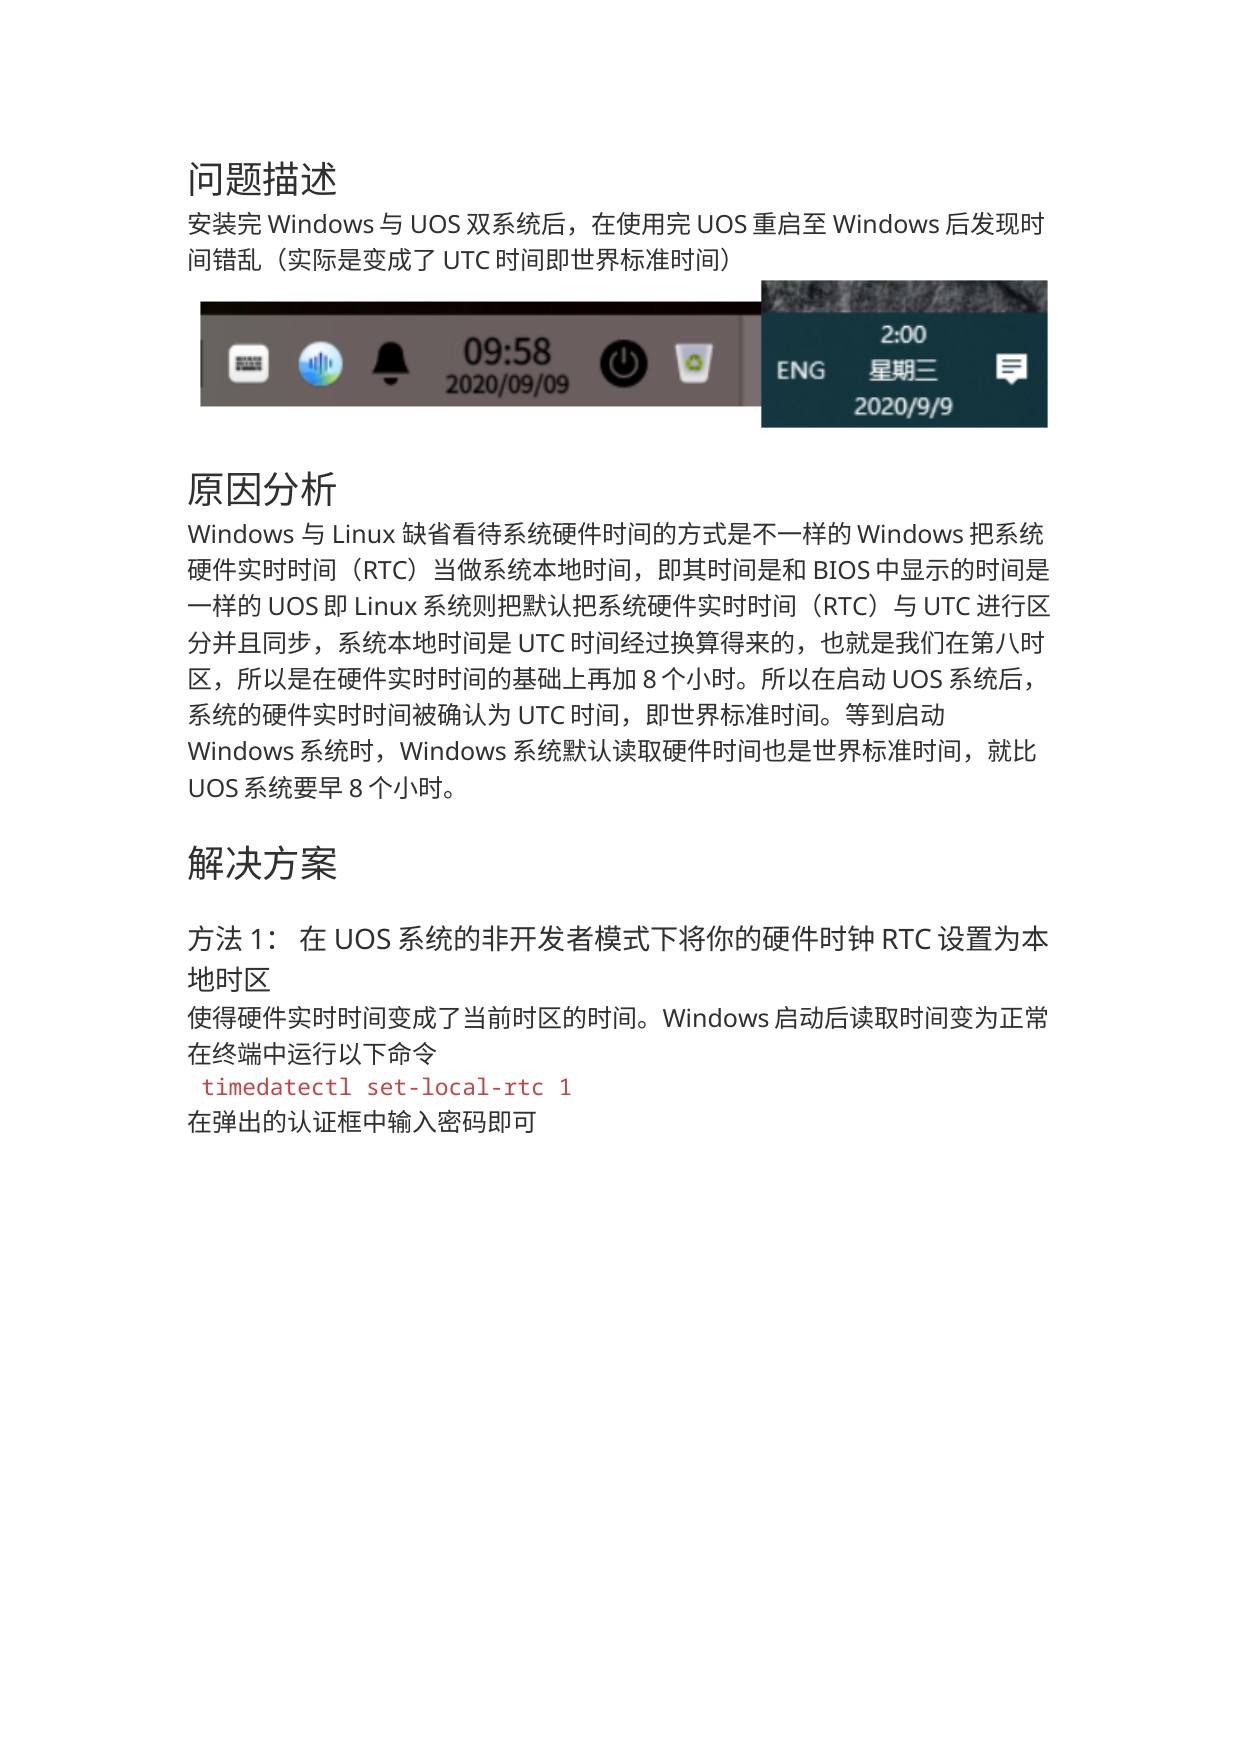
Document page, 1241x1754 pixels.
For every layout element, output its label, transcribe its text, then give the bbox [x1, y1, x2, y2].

text 原因分析 [187, 460, 1053, 514]
text 在终端中运行以下命令 [187, 1035, 1053, 1071]
text 问题描述 [187, 150, 1053, 204]
text 方法1： 在UOS系统的非开发者模式下将你的硬件时钟RTC设置为本地时区 [187, 917, 1053, 998]
text Windows 与 Linux 缺省看待系统硬件时间的方式是不一样的Windows把系统硬件实时时间（RTC）当做系统本地时间，即其时间是和BIOS中显示的时间是一样的UOS即Linux系统则把默认把系统硬件实时时间（RTC）与UTC进行区分并且同步，系统本地时间是UTC时间经过换算得来的，也就是我们在第八时区，所以是在硬件实时时间的基础上再加8个小时。所以在启动UOS系统后，系统的硬件实时时间被确认为UTC时间，即世界标准时间。等到启动Windows系统时，Windows系统默认读取硬件时间也是世界标准时间，就比UOS系统要早8个小时。 [187, 514, 1053, 804]
picture [187, 276, 1053, 431]
text 解决方案 [187, 833, 1053, 888]
text 使得硬件实时时间变成了当前时区的时间。Windows启动后读取时间变为正常 [187, 998, 1053, 1035]
text 在弹出的认证框中输入密码即可 [187, 1102, 1053, 1138]
text 安装完Windows与UOS双系统后，在使用完UOS重启至Windows后发现时间错乱（实际是变成了UTC时间即世界标准时间） [187, 204, 1053, 276]
text timedatectl set-local-rtc 1 [187, 1071, 1053, 1102]
